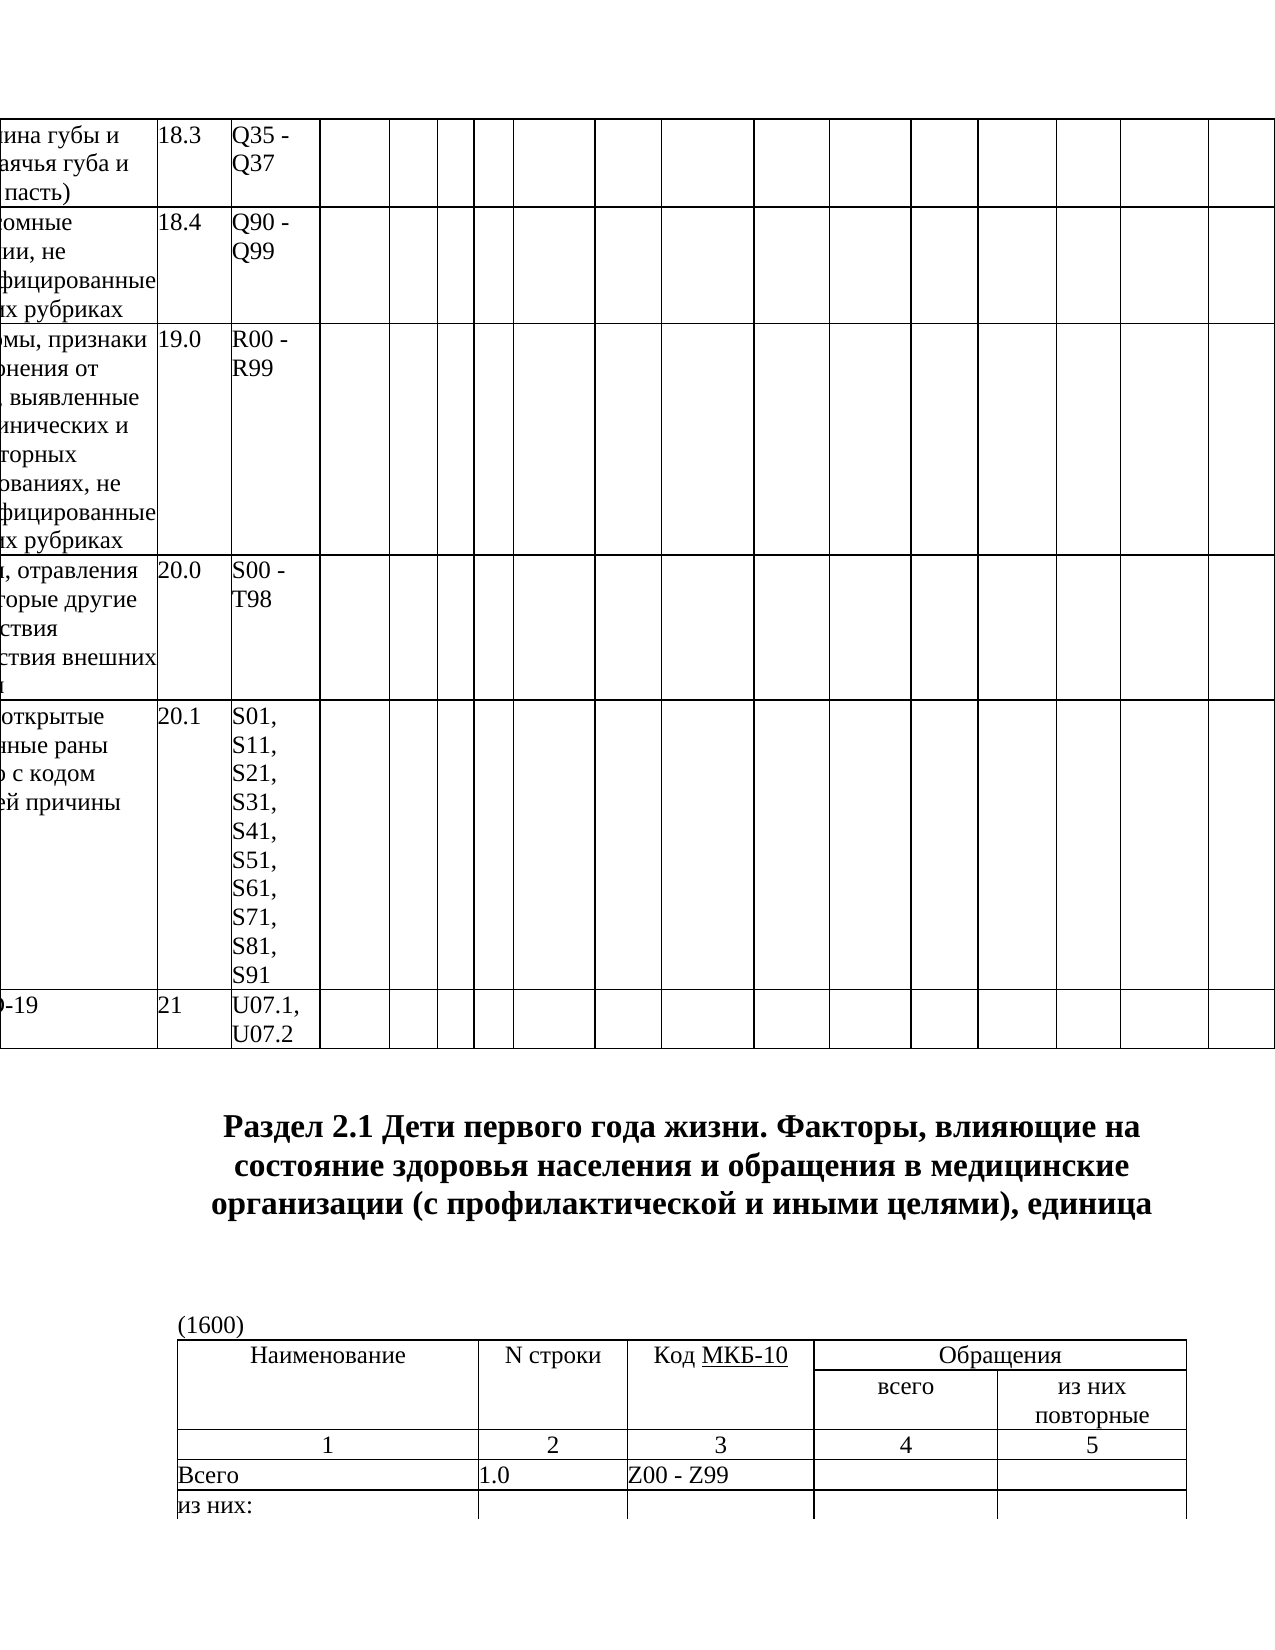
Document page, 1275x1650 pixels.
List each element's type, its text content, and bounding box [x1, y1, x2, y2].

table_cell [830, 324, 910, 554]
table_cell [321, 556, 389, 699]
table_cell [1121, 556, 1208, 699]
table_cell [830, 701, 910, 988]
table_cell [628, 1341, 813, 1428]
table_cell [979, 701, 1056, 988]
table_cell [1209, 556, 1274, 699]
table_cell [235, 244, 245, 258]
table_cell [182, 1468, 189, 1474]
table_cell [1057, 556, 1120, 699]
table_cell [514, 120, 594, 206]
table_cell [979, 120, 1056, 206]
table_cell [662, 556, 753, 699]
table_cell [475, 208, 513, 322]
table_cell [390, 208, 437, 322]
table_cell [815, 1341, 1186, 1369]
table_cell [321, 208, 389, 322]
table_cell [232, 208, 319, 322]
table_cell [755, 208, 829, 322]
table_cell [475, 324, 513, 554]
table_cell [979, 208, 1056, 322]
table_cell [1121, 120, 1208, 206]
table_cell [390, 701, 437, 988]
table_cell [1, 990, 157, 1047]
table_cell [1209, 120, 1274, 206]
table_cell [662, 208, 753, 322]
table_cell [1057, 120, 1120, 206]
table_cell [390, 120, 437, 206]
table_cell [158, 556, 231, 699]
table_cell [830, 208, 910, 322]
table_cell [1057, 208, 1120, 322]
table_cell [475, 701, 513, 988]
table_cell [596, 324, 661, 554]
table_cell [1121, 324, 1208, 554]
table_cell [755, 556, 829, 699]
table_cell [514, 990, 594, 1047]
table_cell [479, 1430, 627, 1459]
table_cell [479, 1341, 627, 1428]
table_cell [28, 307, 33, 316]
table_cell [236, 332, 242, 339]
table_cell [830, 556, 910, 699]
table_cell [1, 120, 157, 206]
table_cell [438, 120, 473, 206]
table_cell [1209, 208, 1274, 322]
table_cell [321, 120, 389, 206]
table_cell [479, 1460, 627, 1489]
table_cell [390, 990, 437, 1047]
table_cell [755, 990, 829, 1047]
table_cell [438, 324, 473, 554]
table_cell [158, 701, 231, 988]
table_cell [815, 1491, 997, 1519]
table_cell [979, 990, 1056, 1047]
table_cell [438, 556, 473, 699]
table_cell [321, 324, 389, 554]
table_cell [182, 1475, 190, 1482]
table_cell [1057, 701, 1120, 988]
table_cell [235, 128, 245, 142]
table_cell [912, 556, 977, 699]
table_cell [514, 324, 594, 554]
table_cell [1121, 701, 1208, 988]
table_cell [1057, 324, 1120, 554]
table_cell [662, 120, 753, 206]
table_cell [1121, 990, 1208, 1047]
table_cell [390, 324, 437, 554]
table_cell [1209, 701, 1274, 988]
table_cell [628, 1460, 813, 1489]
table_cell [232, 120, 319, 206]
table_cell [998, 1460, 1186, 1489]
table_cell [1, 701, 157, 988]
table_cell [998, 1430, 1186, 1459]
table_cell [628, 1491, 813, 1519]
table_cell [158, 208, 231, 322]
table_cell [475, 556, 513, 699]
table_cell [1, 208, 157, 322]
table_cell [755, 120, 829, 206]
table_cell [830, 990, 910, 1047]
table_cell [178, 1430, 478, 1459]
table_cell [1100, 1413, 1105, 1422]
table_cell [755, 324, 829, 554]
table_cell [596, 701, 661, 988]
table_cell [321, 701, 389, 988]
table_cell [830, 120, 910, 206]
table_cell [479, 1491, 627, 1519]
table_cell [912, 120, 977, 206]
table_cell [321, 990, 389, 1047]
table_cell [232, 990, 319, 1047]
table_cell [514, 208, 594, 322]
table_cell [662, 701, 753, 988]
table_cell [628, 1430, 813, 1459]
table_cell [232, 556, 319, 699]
text Раздел 2.1 Дети первого года жизни. Факторы, влияющие на состояние здоровья населения и обращения в медицинские организации (с профилактической и иными целями), единица [177, 1107, 1186, 1222]
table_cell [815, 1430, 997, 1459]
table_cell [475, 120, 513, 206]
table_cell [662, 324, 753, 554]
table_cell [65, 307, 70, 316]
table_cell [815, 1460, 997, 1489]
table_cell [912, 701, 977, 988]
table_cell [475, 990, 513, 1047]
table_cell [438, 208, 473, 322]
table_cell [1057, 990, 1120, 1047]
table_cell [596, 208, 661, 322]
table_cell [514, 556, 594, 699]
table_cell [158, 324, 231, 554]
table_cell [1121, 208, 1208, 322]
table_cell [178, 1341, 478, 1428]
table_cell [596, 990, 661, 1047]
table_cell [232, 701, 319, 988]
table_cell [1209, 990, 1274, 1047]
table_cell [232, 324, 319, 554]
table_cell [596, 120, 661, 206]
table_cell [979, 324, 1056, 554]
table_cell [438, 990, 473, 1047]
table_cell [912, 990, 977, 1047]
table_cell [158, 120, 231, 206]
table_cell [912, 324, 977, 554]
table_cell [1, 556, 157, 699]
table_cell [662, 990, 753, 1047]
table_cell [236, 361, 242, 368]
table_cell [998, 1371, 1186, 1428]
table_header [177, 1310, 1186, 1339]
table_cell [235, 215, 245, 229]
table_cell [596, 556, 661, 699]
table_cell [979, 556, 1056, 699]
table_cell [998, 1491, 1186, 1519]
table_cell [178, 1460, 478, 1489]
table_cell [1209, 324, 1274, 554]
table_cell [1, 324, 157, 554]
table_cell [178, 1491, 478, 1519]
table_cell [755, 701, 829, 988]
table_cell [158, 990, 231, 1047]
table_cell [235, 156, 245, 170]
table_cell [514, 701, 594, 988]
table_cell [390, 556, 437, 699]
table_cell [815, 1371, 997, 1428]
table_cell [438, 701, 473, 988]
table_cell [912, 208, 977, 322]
